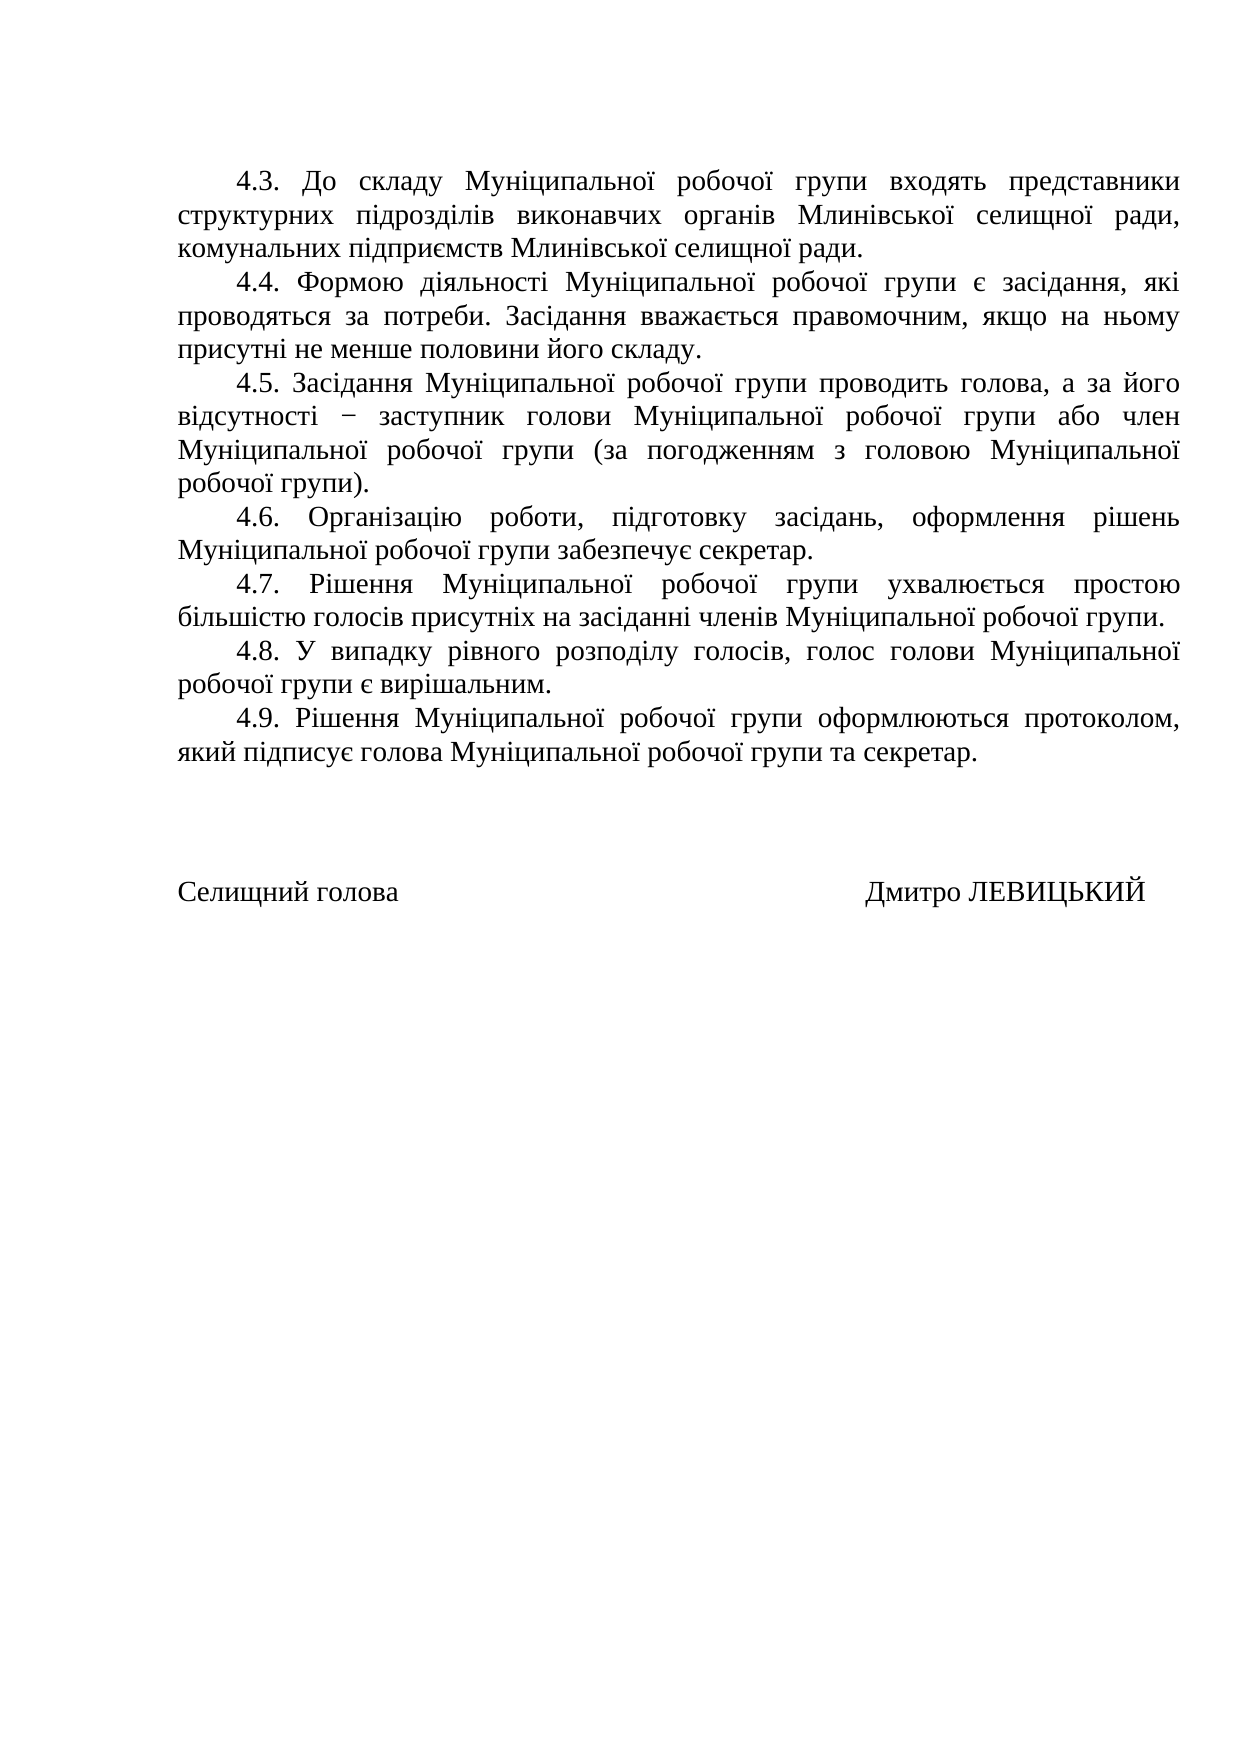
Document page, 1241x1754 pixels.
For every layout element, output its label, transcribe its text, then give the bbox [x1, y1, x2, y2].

text 4.3. До складу Муніципальної робочої групи входять представники структурних підрозділів виконавчих органів Млинівської селищної ради, комунальних підприємств Млинівської селищної ради. [177, 163, 1181, 264]
text 4.4. Формою діяльності Муніципальної робочої групи є засідання, які проводяться за потреби. Засідання вважається правомочним, якщо на ньому присутні не менше половини його складу. [177, 264, 1181, 365]
text Селищний голова Дмитро ЛЕВИЦЬКИЙ [177, 874, 1181, 908]
text 4.6. Організацію роботи, підготовку засідань, оформлення рішень Муніципальної робочої групи забезпечує секретар. [177, 499, 1181, 566]
text 4.7. Рішення Муніципальної робочої групи ухвалюється простою більшістю голосів присутніх на засіданні членів Муніципальної робочої групи. [177, 566, 1181, 633]
text 4.9. Рішення Муніципальної робочої групи оформлюються протоколом, який підписує голова Муніципальної робочої групи та секретар. [177, 700, 1181, 767]
text 4.5. Засідання Муніципальної робочої групи проводить голова, а за його відсутності − заступник голови Муніципальної робочої групи або член Муніципальної робочої групи (за погодженням з головою Муніципальної робочої групи). [177, 365, 1181, 499]
text 4.8. У випадку рівного розподілу голосів, голос голови Муніципальної робочої групи є вирішальним. [177, 633, 1181, 700]
